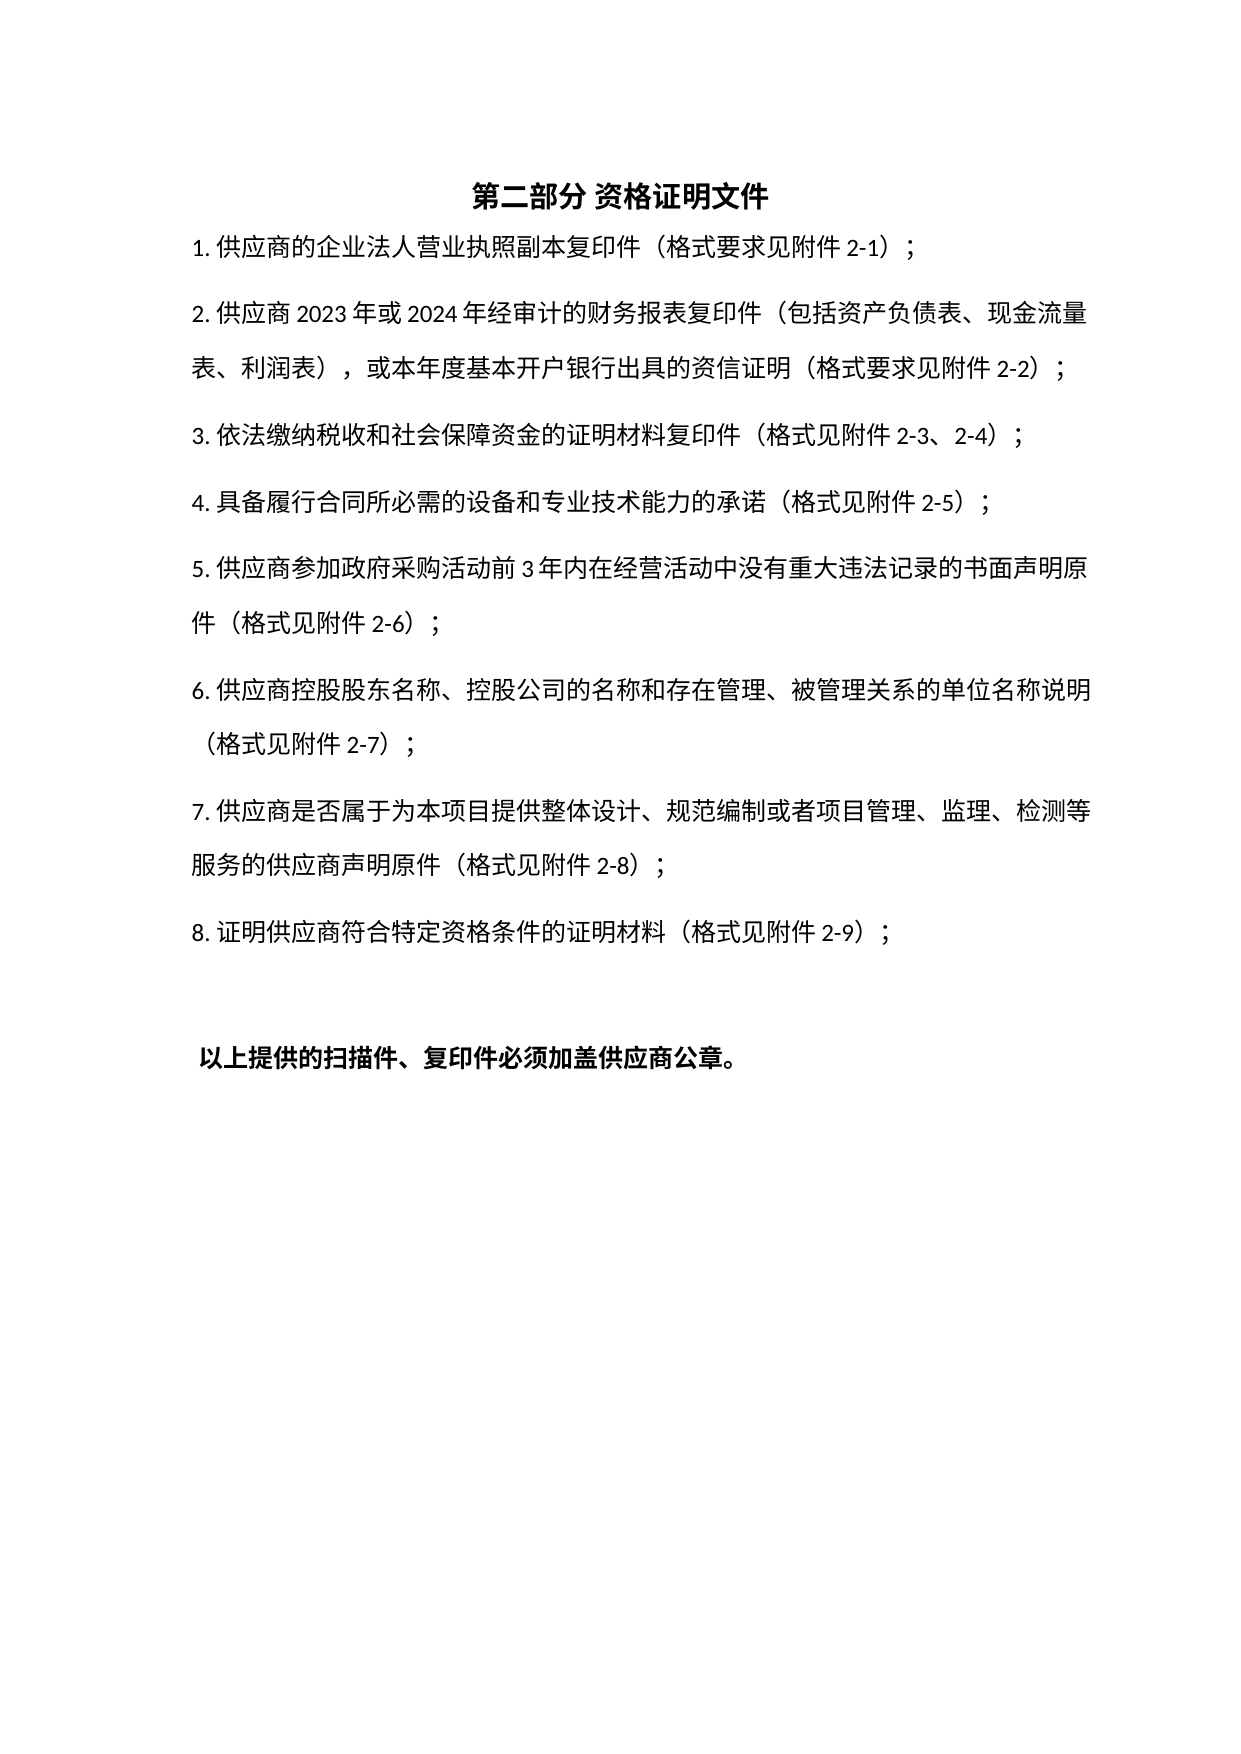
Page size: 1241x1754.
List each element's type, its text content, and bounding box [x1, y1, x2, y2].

text 3. 依法缴纳税收和社会保障资金的证明材料复印件（格式见附件2-3、2-4）； [191, 415, 1098, 451]
text 2. 供应商2023年或2024年经审计的财务报表复印件（包括资产负债表、现金流量表、利润表），或本年度基本开户银行出具的资信证明（格式要求见附件2-2）； [191, 294, 1098, 384]
text 以上提供的扫描件、复印件必须加盖供应商公章。 [148, 1024, 1093, 1089]
text 7. 供应商是否属于为本项目提供整体设计、规范编制或者项目管理、监理、检测等服务的供应商声明原件（格式见附件2-8）； [191, 791, 1098, 882]
text 1. 供应商的企业法人营业执照副本复印件（格式要求见附件2-1）； [191, 227, 1098, 263]
text 6. 供应商控股股东名称、控股公司的名称和存在管理、被管理关系的单位名称说明（格式见附件2-7）； [191, 670, 1098, 761]
text 4. 具备履行合同所必需的设备和专业技术能力的承诺（格式见附件2-5）； [191, 482, 1098, 518]
text 8. 证明供应商符合特定资格条件的证明材料（格式见附件2-9）； [191, 913, 1098, 949]
text 5. 供应商参加政府采购活动前3年内在经营活动中没有重大违法记录的书面声明原件（格式见附件2-6）； [191, 549, 1098, 639]
text 第二部分 资格证明文件 [148, 162, 1093, 227]
